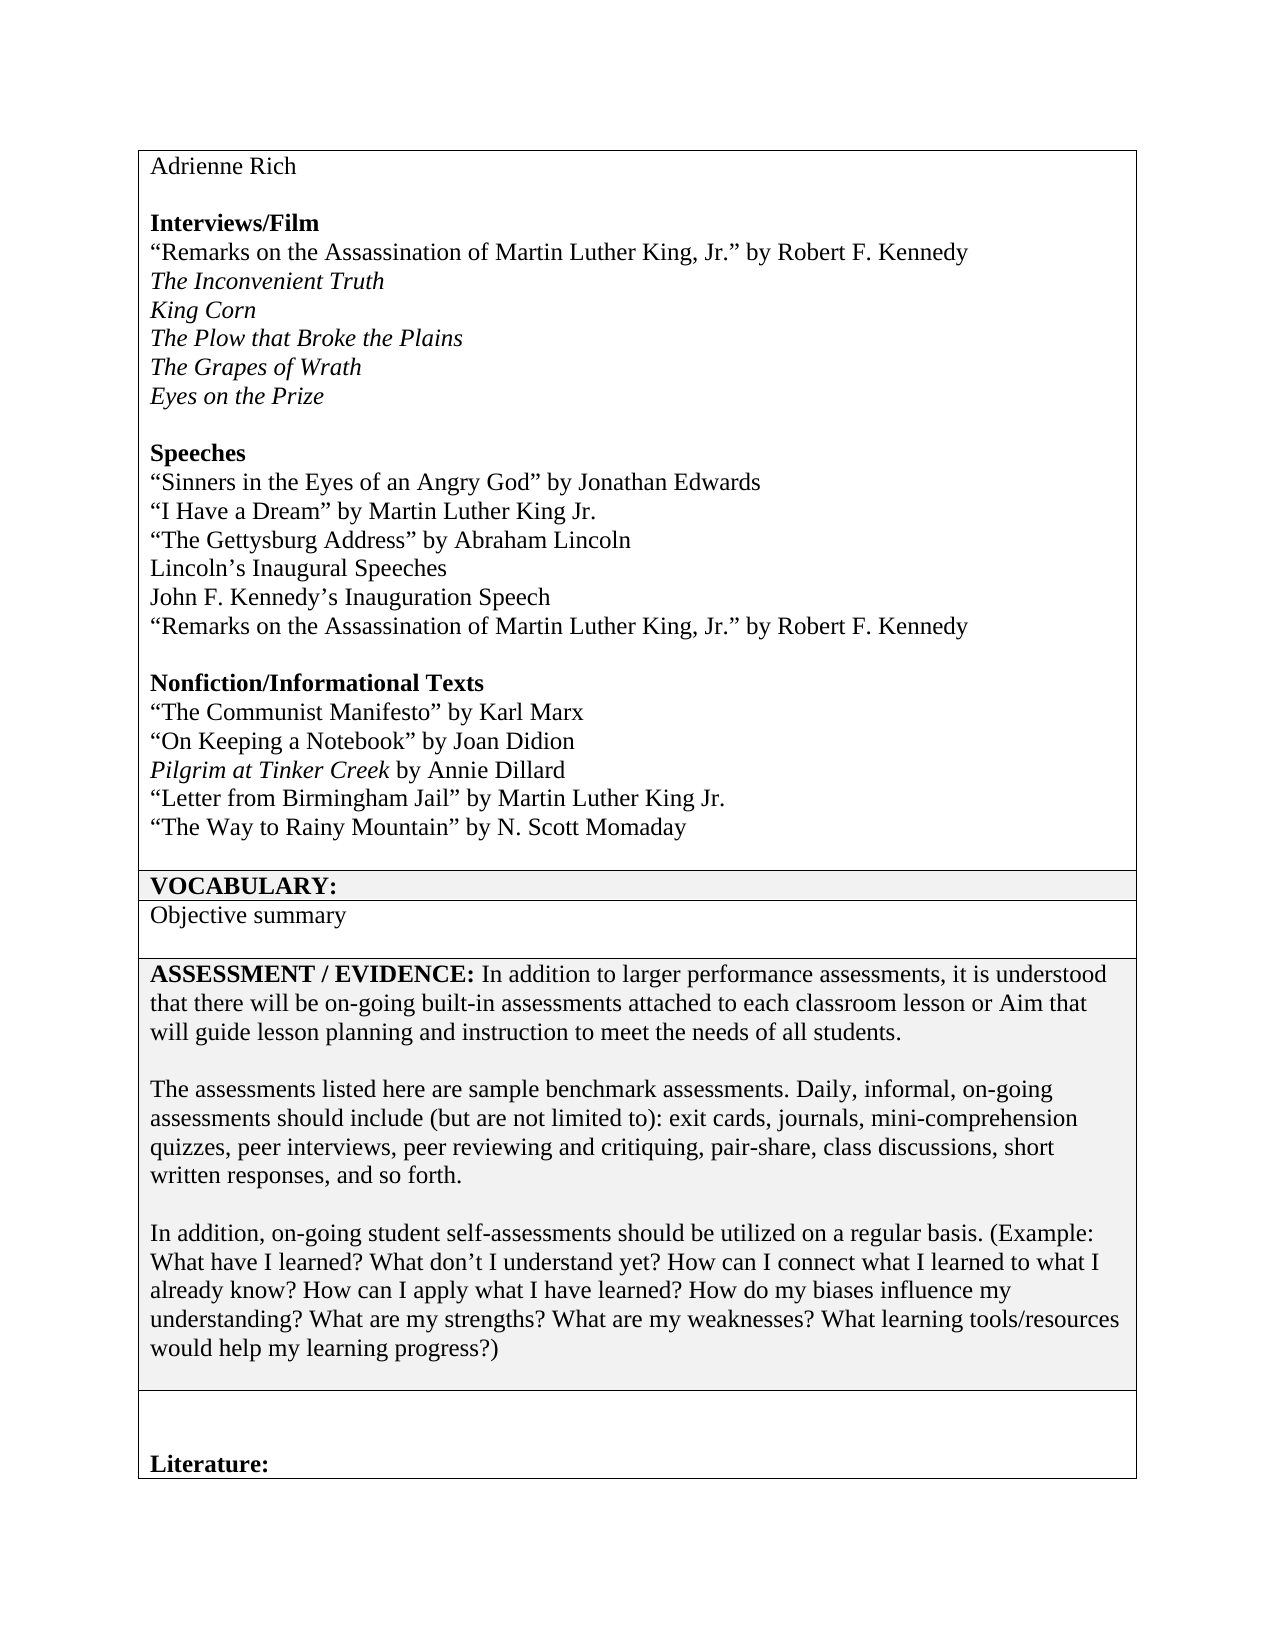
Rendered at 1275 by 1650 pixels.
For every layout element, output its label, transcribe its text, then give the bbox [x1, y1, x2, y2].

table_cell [139, 151, 1136, 870]
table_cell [139, 1391, 1136, 1478]
table_cell VOCABULARY: [139, 871, 1136, 899]
table_cell Objective summary [139, 901, 1136, 958]
table_cell ASSESSMENT / EVIDENCE: In addition to larger performance assessments, it is understood that there will be on-going built-in assessments attached to each classroom lesson or Aim that will guide lesson planning and instruction to meet the needs of all students. The assessments listed here are sample benchmark assessments. Daily, informal, on-going assessments should include (but are not limited to): exit cards, journals, mini-comprehension quizzes, peer interviews, peer reviewing and critiquing, pair-share, class discussions, short written responses, and so forth. In addition, on-going student self-assessments should be utilized on a regular basis. (Example: What have I learned? What don’t I understand yet? How can I connect what I learned to what I already know? How can I apply what I have learned? How do my biases influence my understanding? What are my strengths? What are my weaknesses? What learning tools/resources would help my learning progress?) [139, 959, 1136, 1390]
